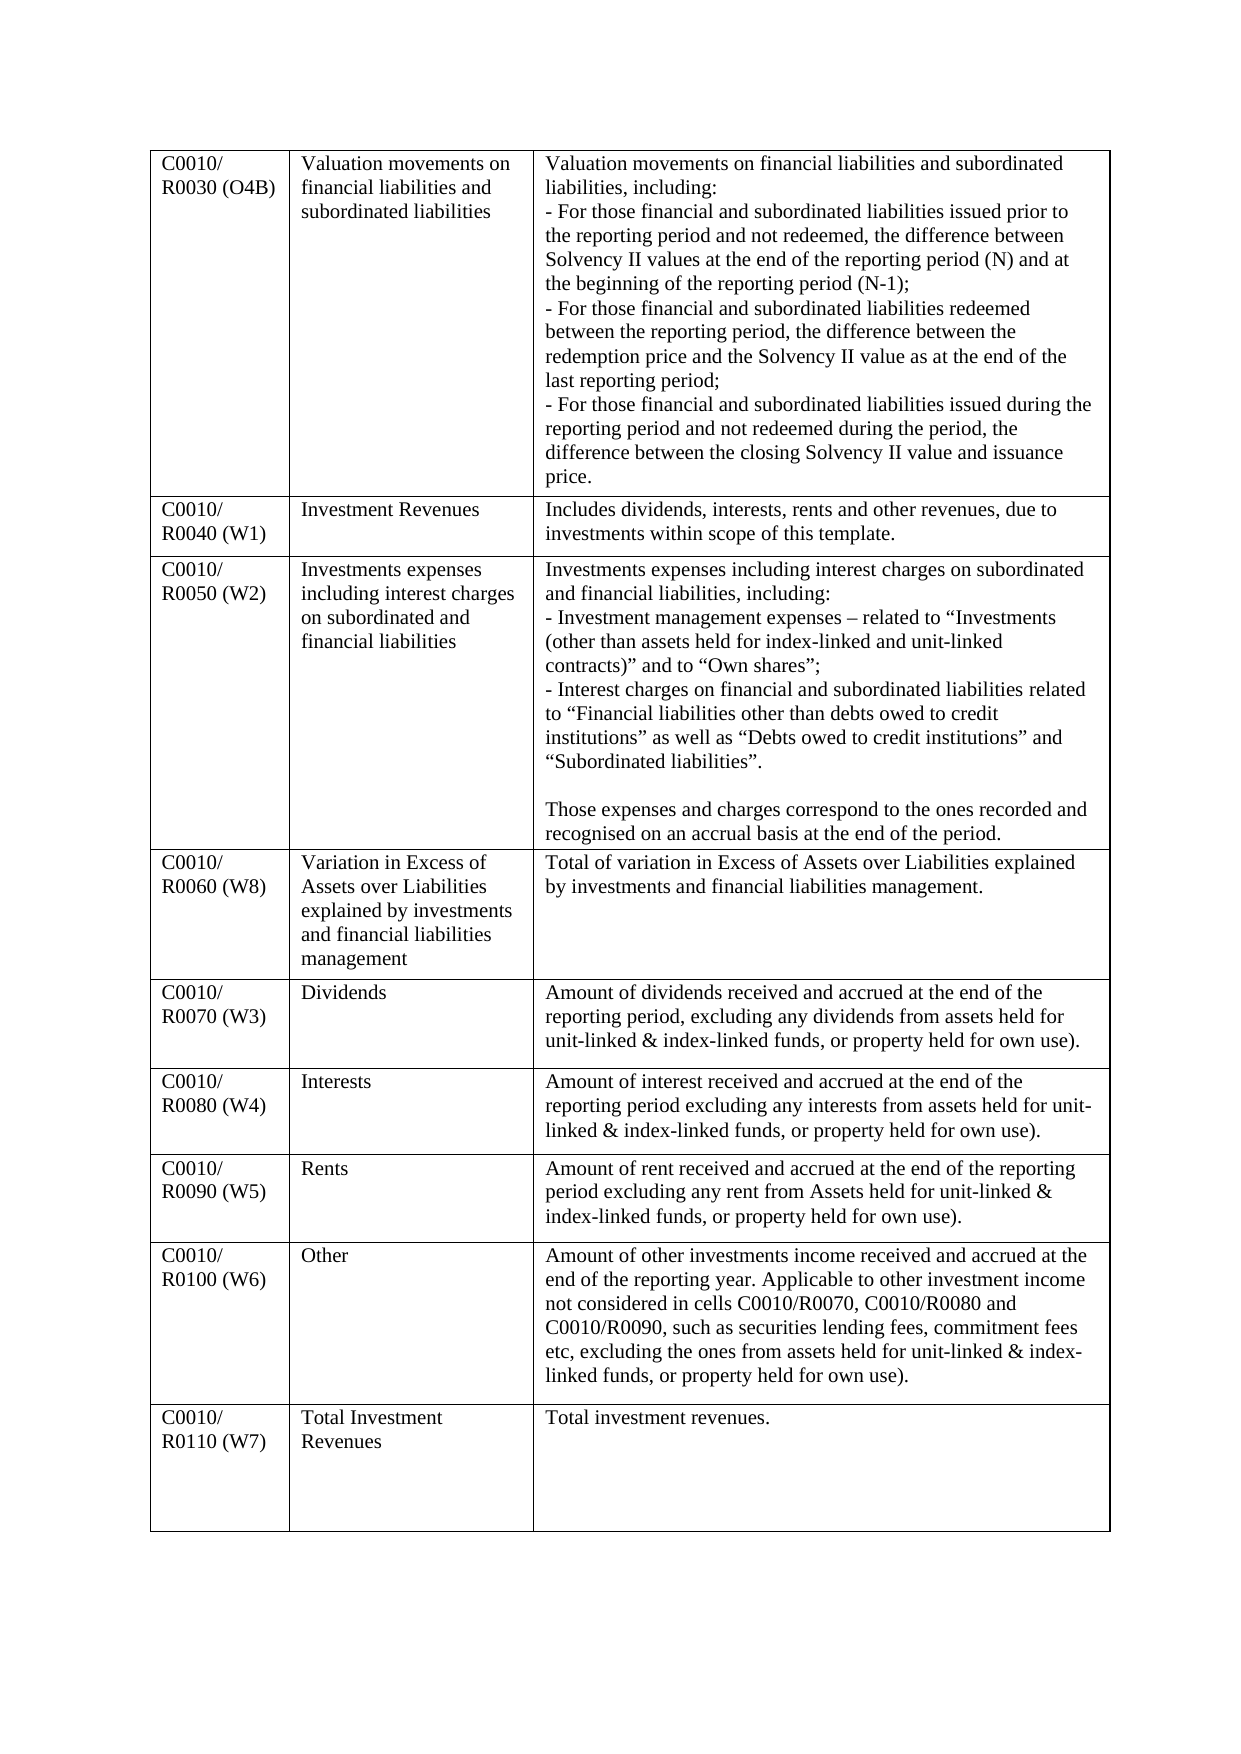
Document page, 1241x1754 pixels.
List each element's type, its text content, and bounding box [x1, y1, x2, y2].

table_cell C0010/R0070 (W3) [151, 980, 289, 1068]
table_cell Investment Revenues [290, 497, 533, 556]
table_cell Valuation movements on financial liabilities and subordinated liabilities, including: - For those financial and subordinated liabilities issued prior to the reporting period and not redeemed, the difference between Solvency II values at the end of the reporting period (N) and at the beginning of the reporting period (N-1); - For those financial and subordinated liabilities redeemed between the reporting period, the difference between the redemption price and the Solvency II value as at the end of the last reporting period; - For those financial and subordinated liabilities issued during the reporting period and not redeemed during the period, the difference between the closing Solvency II value and issuance price. [534, 151, 1109, 496]
table_cell C0010/R0080 (W4) [151, 1069, 289, 1154]
table_cell C0010/R0040 (W1) [151, 497, 289, 556]
table_cell Rents [290, 1155, 533, 1242]
table_cell Other [290, 1243, 533, 1404]
table_cell C0010/R0090 (W5) [151, 1155, 289, 1242]
table_cell C0010/R0100 (W6) [151, 1243, 289, 1404]
table_cell Investments expenses including interest charges on subordinated and financial liabilities [290, 557, 533, 849]
table_cell Includes dividends, interests, rents and other revenues, due to investments within scope of this template. [534, 497, 1109, 556]
table_cell Investments expenses including interest charges on subordinated and financial liabilities, including: - Investment management expenses – related to “Investments (other than assets held for index-linked and unit-linked contracts)” and to “Own shares”; - Interest charges on financial and subordinated liabilities related to “Financial liabilities other than debts owed to credit institutions” as well as “Debts owed to credit institutions” and “Subordinated liabilities”. Those expenses and charges correspond to the ones recorded and recognised on an accrual basis at the end of the period. [534, 557, 1109, 849]
table_cell Total investment revenues. [534, 1405, 1109, 1531]
table_cell Total Investment Revenues [290, 1405, 533, 1531]
table_cell Total of variation in Excess of Assets over Liabilities explained by investments and financial liabilities management. [534, 850, 1109, 979]
table_cell C0010/R0110 (W7) [151, 1405, 289, 1531]
table_cell Amount of other investments income received and accrued at the end of the reporting year. Applicable to other investment income not considered in cells C0010/R0070, C0010/R0080 and C0010/R0090, such as securities lending fees, commitment fees etc, excluding the ones from assets held for unit-linked & index-linked funds, or property held for own use). [534, 1243, 1109, 1404]
table_cell C0010/R0030 (O4B) [151, 151, 289, 496]
table_cell Dividends [290, 980, 533, 1068]
table_cell Variation in Excess of Assets over Liabilities explained by investments and financial liabilities management [290, 850, 533, 979]
table_cell Amount of rent received and accrued at the end of the reporting period excluding any rent from Assets held for unit-linked & index-linked funds, or property held for own use). [534, 1155, 1109, 1242]
table_cell C0010/R0050 (W2) [151, 557, 289, 849]
table_cell Interests [290, 1069, 533, 1154]
table_cell Amount of interest received and accrued at the end of the reporting period excluding any interests from assets held for unit-linked & index-linked funds, or property held for own use). [534, 1069, 1109, 1154]
table_cell C0010/R0060 (W8) [151, 850, 289, 979]
table_cell Valuation movements on financial liabilities and subordinated liabilities [290, 151, 533, 496]
table_cell Amount of dividends received and accrued at the end of the reporting period, excluding any dividends from assets held for unit-linked & index-linked funds, or property held for own use). [534, 980, 1109, 1068]
